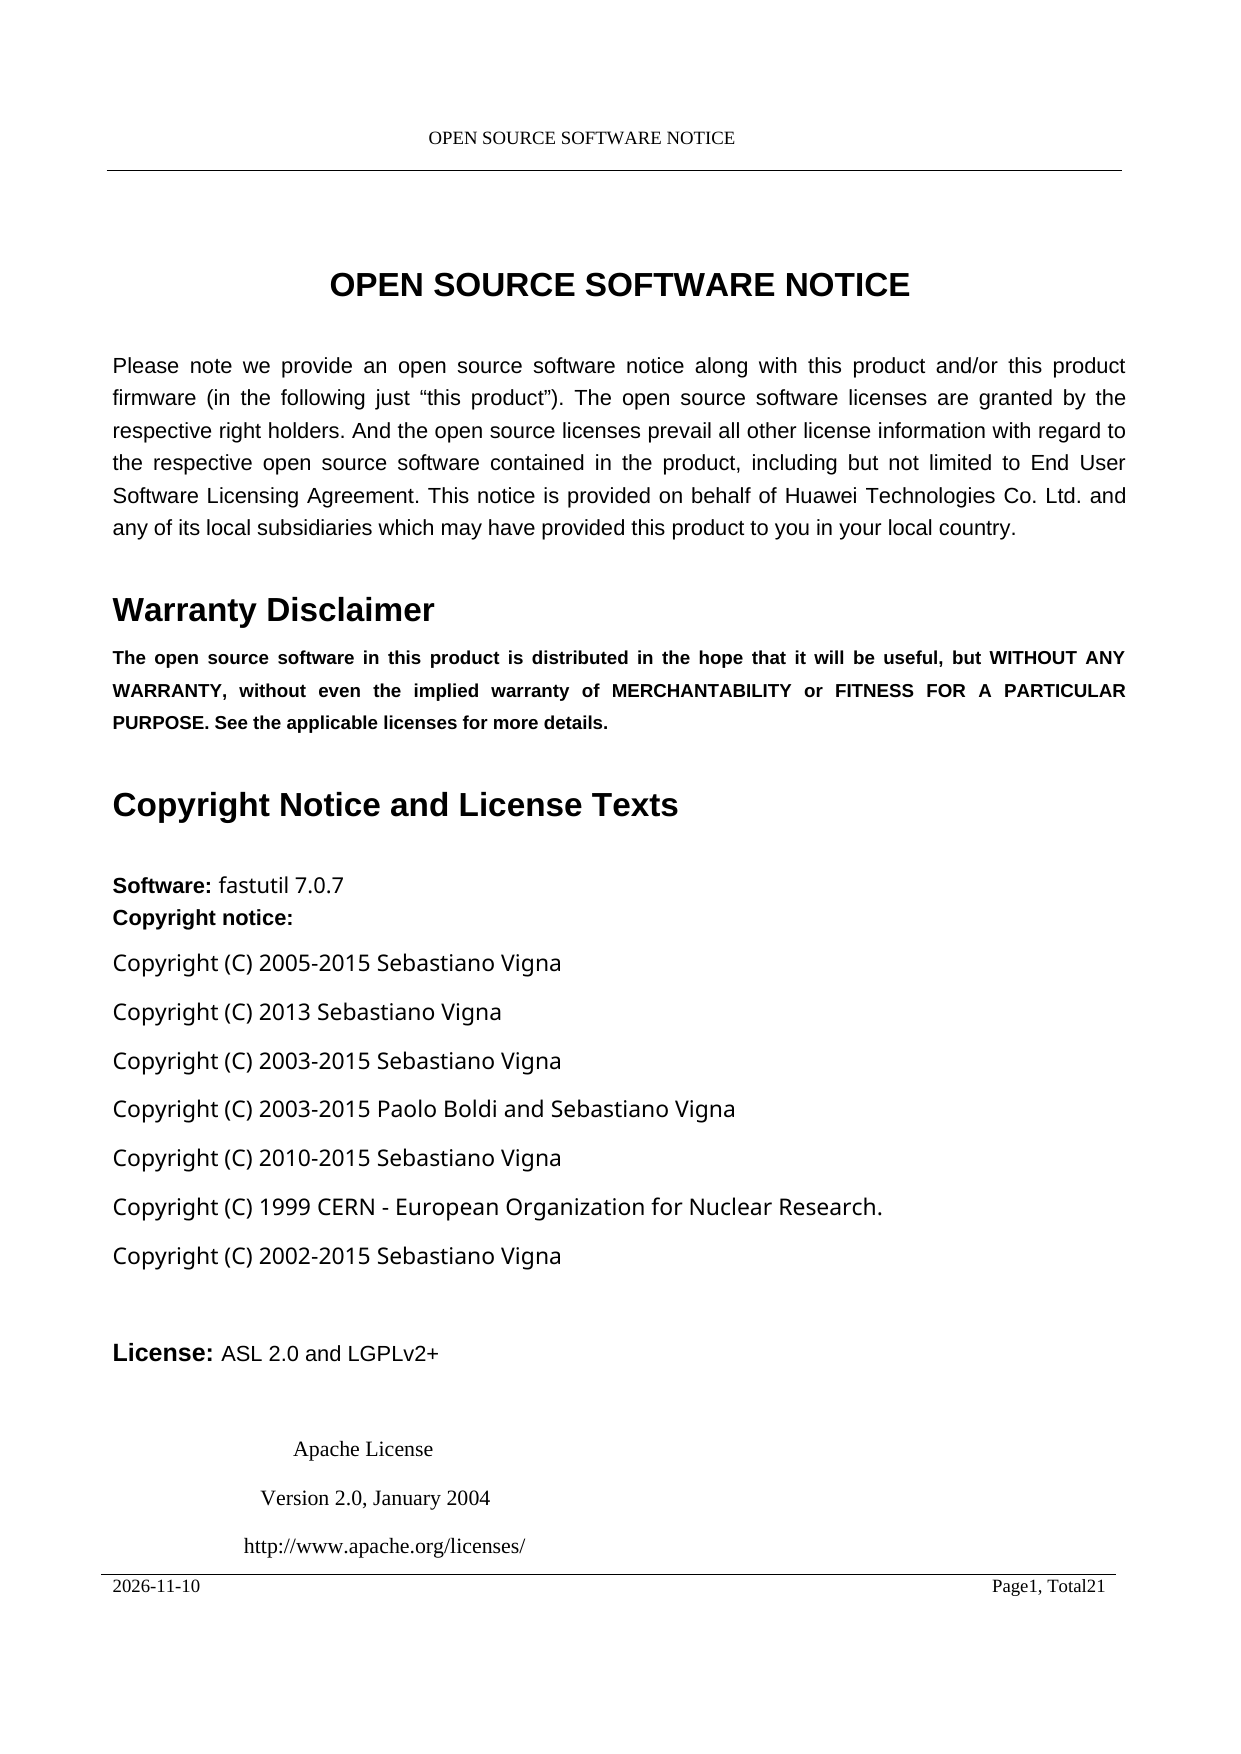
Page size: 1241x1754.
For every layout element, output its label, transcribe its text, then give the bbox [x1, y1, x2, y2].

text Copyright Notice and License Texts [112, 771, 1128, 836]
text The open source software in this product is distributed in the hope that it will be useful, but WITHOUT ANY WARRANTY, without even the implied warranty of MERCHANTABILITY or FITNESS FOR A PARTICULAR PURPOSE. See the applicable licenses for more details. [112, 641, 1128, 739]
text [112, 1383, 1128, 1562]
text Warranty Disclaimer [112, 576, 1128, 641]
text License: ASL 2.0 and LGPLv2+ [112, 1337, 1128, 1369]
text Software: fastutil 7.0.7 [112, 869, 1128, 901]
text Copyright (C) 2005-2015 Sebastiano Vigna Copyright (C) 2013 Sebastiano Vigna Copyright (C) 2003-2015 Sebastiano Vigna Copyright (C) 2003-2015 Paolo Boldi and Sebastiano Vigna Copyright (C) 2010-2015 Sebastiano Vigna Copyright (C) 1999 CERN - European Organization for Nuclear Research. Copyright (C) 2002-2015 Sebastiano Vigna [112, 947, 1128, 1320]
text Copyright notice: [112, 901, 1128, 934]
text OPEN SOURCE SOFTWARE NOTICE [112, 251, 1128, 316]
text Please note we provide an open source software notice along with this product and/or this product firmware (in the following just “this product”). The open source software licenses are granted by the respective right holders. And the open source licenses prevail all other license information with regard to the respective open source software contained in the product, including but not limited to End User Software Licensing Agreement. This notice is provided on behalf of Huawei Technologies Co. Ltd. and any of its local subsidiaries which may have provided this product to you in your local country. [112, 349, 1128, 544]
